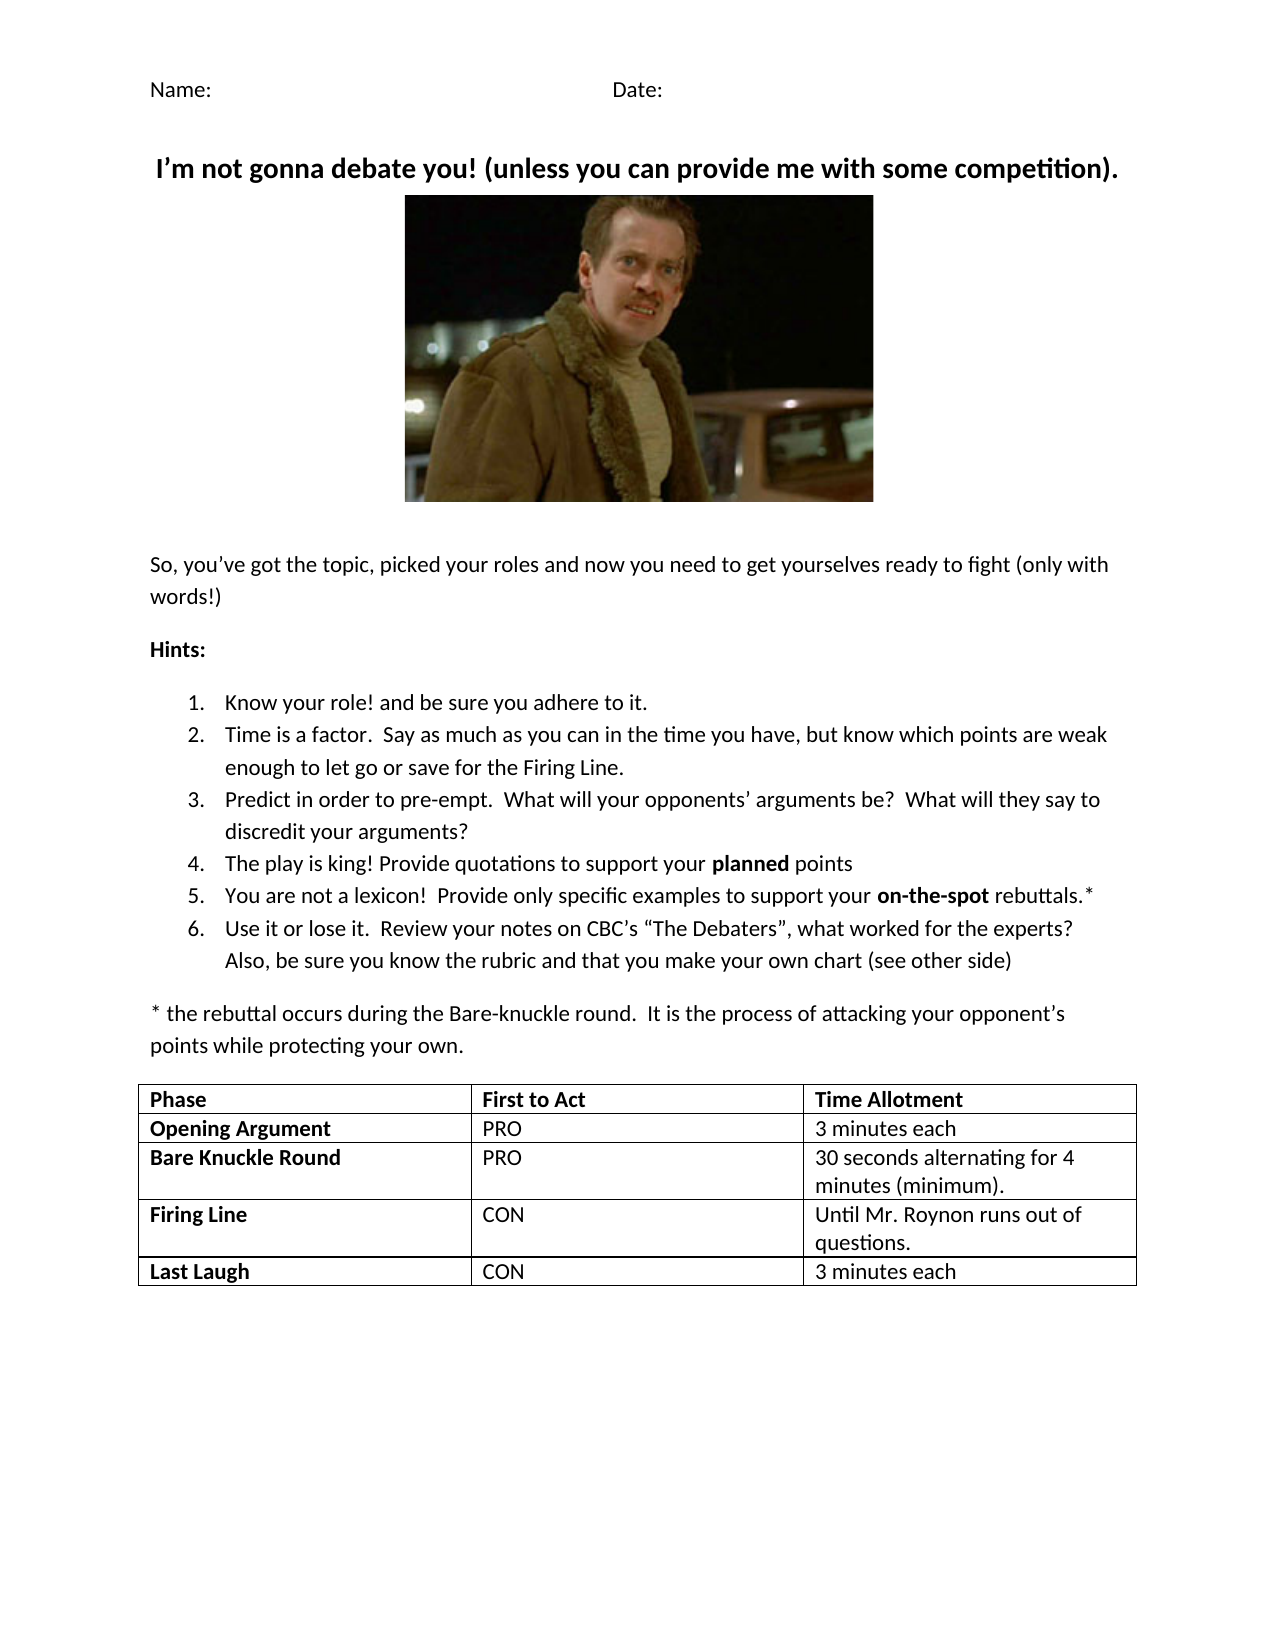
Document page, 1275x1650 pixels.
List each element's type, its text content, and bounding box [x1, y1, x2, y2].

table_cell Until Mr. Roynon runs out of questions. [804, 1200, 1136, 1256]
list You are not a lexicon! Provide only specific examples to support your on-the-spot rebuttals.* [187, 881, 1125, 909]
table_cell PRO [472, 1114, 803, 1142]
table_cell PRO [472, 1143, 803, 1199]
table_cell 3 minutes each [804, 1258, 1136, 1285]
picture [404, 195, 874, 502]
table_cell CON [472, 1258, 803, 1285]
table_cell Opening Argument [139, 1114, 471, 1142]
text Hints: [150, 635, 1125, 663]
table_cell CON [472, 1200, 803, 1256]
text * the rebuttal occurs during the Bare-knuckle round. It is the process of attacking your opponent’s points while protecting your own. [150, 999, 1125, 1059]
list Predict in order to pre-empt. What will your opponents’ arguments be? What will they say to discredit your arguments? [187, 785, 1125, 845]
table_header First to Act [472, 1085, 803, 1113]
list The play is king! Provide quotations to support your planned points [187, 849, 1125, 877]
table_cell Last Laugh [139, 1258, 471, 1285]
list Time is a factor. Say as much as you can in the time you have, but know which points are weak enough to let go or save for the Firing Line. [187, 721, 1125, 781]
table_header Time Allotment [804, 1085, 1136, 1113]
table_cell Bare Knuckle Round [139, 1143, 471, 1199]
table_cell Firing Line [139, 1200, 471, 1256]
text I’m not gonna debate you! (unless you can provide me with some competition). [150, 150, 1125, 186]
list Know your role! and be sure you adhere to it. [187, 688, 1125, 716]
table_header Phase [139, 1085, 471, 1113]
table_cell 30 seconds alternating for 4 minutes (minimum). [804, 1143, 1136, 1199]
list Use it or lose it. Review your notes on CBC’s “The Debaters”, what worked for the experts? Also, be sure you know the rubric and that you make your own chart (see other side) [187, 914, 1125, 974]
text So, you’ve got the topic, picked your roles and now you need to get yourselves ready to fight (only with words!) [150, 550, 1125, 610]
table_cell 3 minutes each [804, 1114, 1136, 1142]
